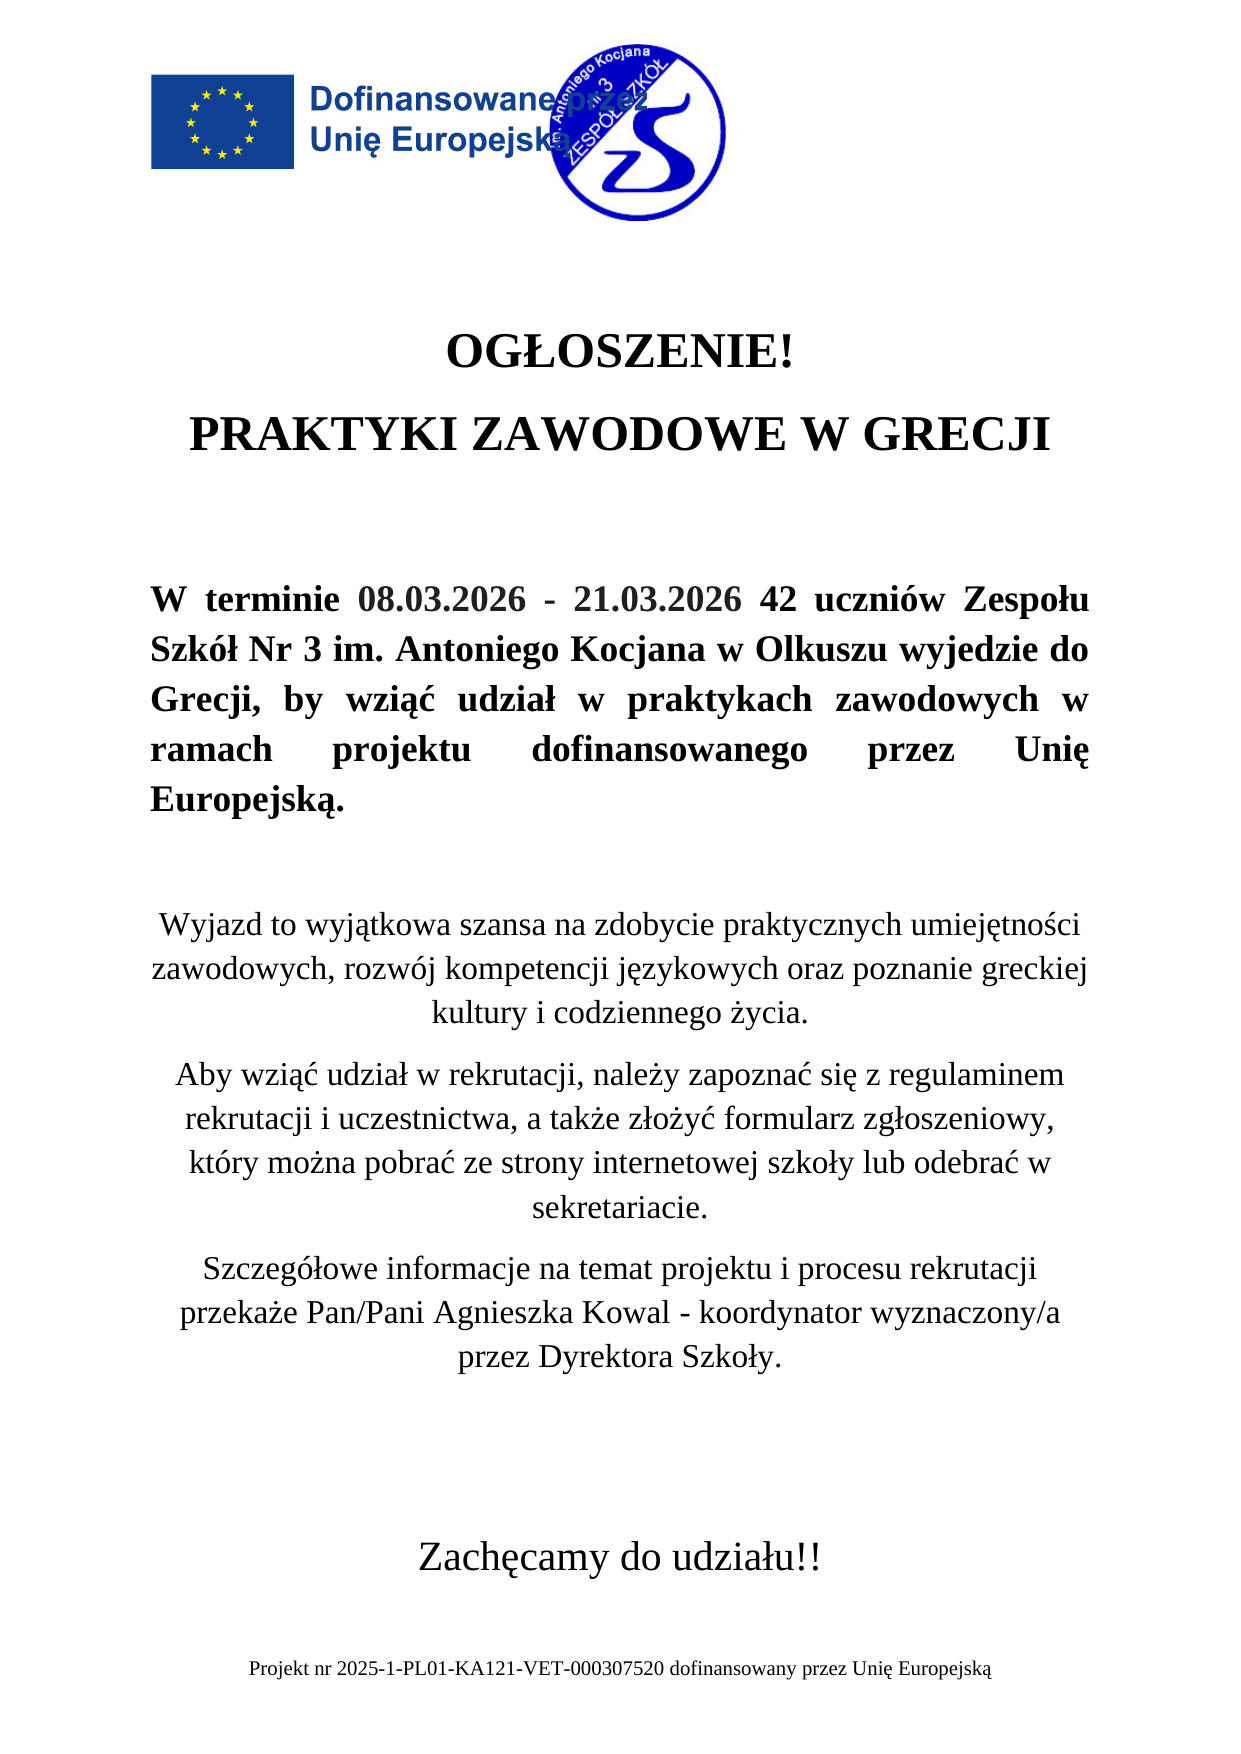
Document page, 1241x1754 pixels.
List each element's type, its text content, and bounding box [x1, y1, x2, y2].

text Wyjazd to wyjątkowa szansa na zdobycie praktycznych umiejętności zawodowych, rozwój kompetencji językowych oraz poznanie greckiej kultury i codziennego życia. [150, 904, 1090, 1031]
picture [150, 44, 726, 221]
text OGŁOSZENIE! [150, 321, 1090, 378]
text Szczegółowe informacje na temat projektu i procesu rekrutacji przekaże Pan/Pani Agnieszka Kowal - koordynator wyznaczony/a przez Dyrektora Szkoły. [150, 1248, 1090, 1375]
text PRAKTYKI ZAWODOWE W GRECJI [150, 404, 1090, 462]
text Aby wziąć udział w rekrutacji, należy zapoznać się z regulaminem rekrutacji i uczestnictwa, a także złożyć formularz zgłoszeniowy, który można pobrać ze strony internetowej szkoły lub odebrać w sekretariacie. [150, 1054, 1090, 1225]
text W terminie 08.03.2026 - 21.03.2026 42 uczniów Zespołu Szkół Nr 3 im. Antoniego Kocjana w Olkuszu wyjedzie do Grecji, by wziąć udział w praktykach zawodowych w ramach projektu dofinansowanego przez Unię Europejską. [150, 576, 1090, 819]
text Zachęcamy do udziału!! [150, 1531, 1090, 1579]
